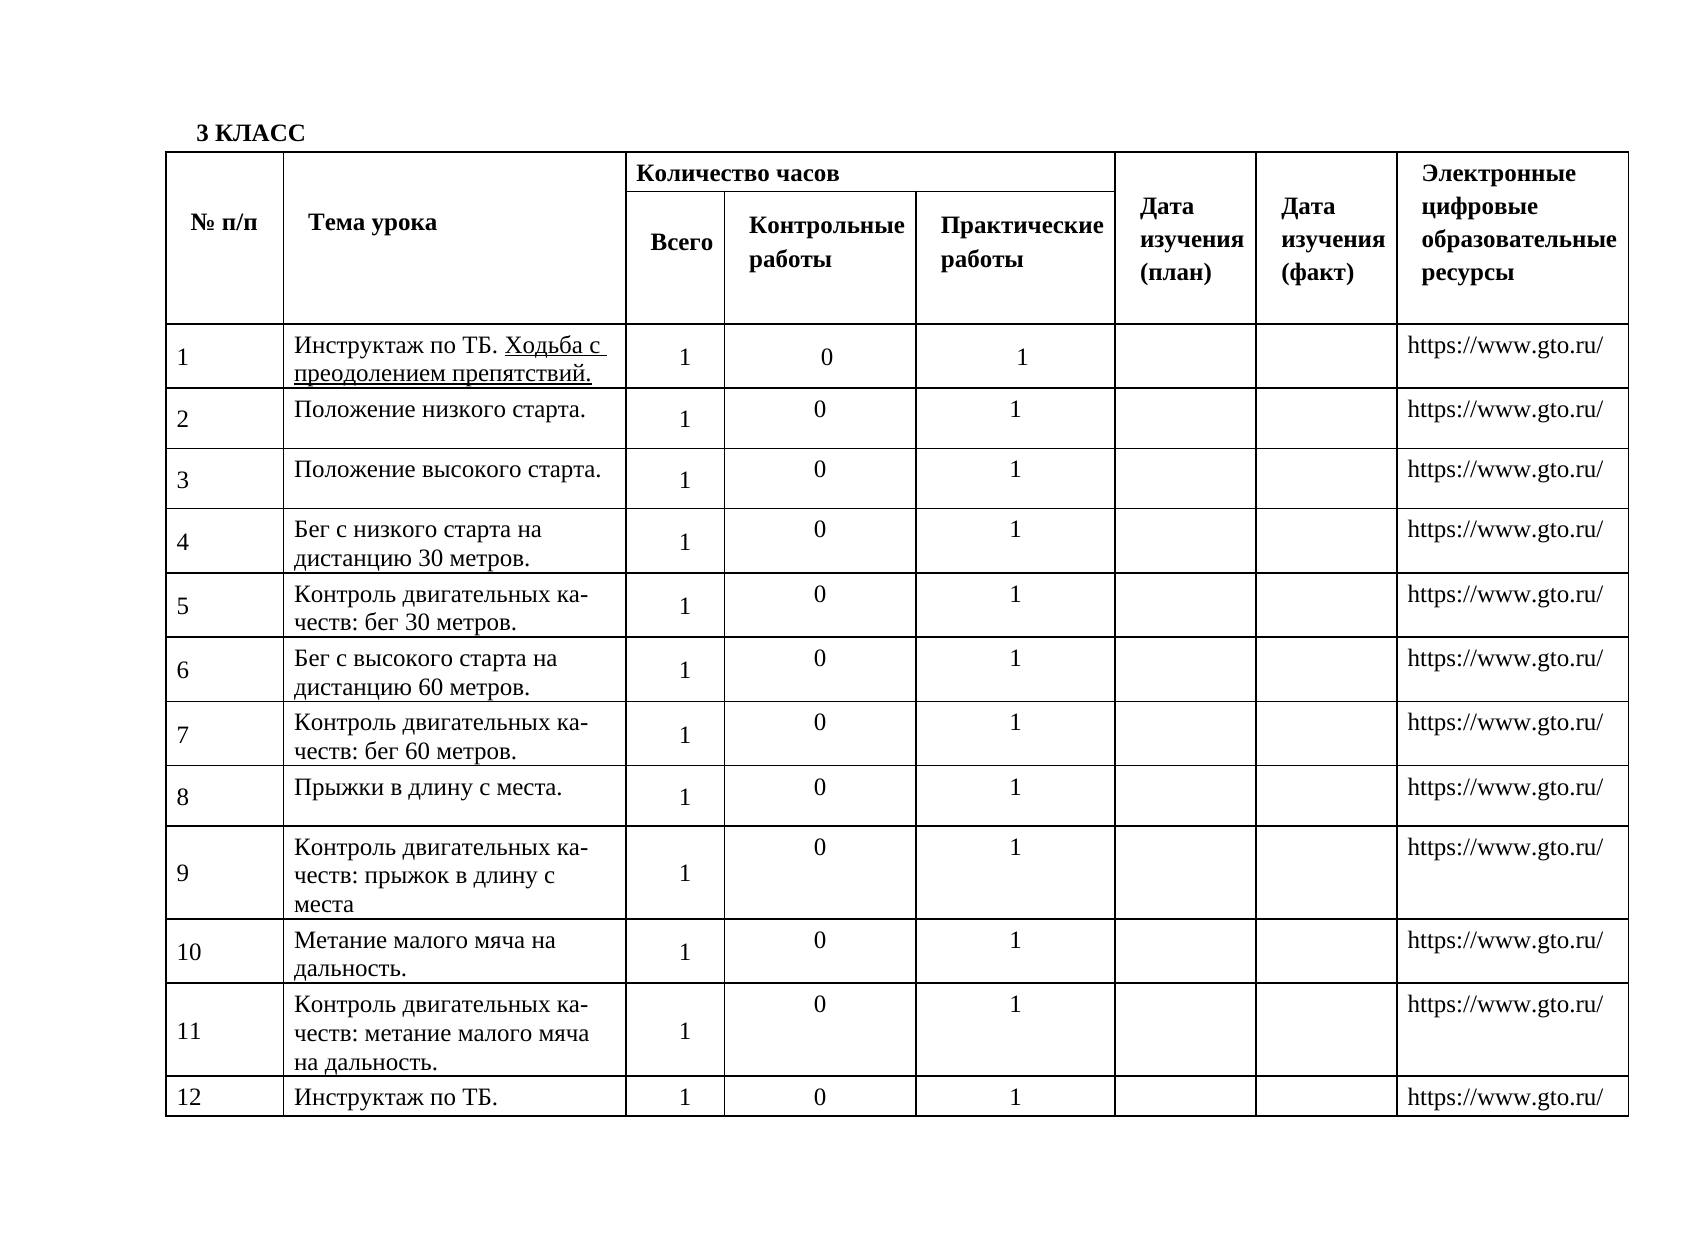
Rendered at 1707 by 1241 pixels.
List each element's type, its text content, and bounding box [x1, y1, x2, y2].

table_cell 5 [167, 574, 283, 636]
table_cell 0 [725, 920, 915, 982]
table_cell 1 [627, 509, 724, 572]
table_cell [1116, 827, 1255, 918]
table_cell [1116, 766, 1255, 825]
table_header Дата изучения (факт) [1257, 153, 1396, 323]
table_cell 1 [917, 638, 1114, 701]
table_cell Инструктаж по ТБ. Ходьба с преодолением препятствий. [284, 325, 625, 387]
table_cell https://www.gto.ru/ [1398, 984, 1628, 1075]
table_cell 1 [917, 827, 1114, 918]
table_cell 1 [917, 449, 1114, 508]
table_cell [1257, 638, 1396, 701]
table_cell 9 [167, 827, 283, 918]
table_cell https://www.gto.ru/ [1398, 509, 1628, 572]
table_cell 1 [627, 827, 724, 918]
table_cell Прыжки в длину с места. [284, 766, 625, 825]
table_cell 1 [627, 702, 724, 765]
table_cell Контроль двигательных качеств: прыжок в длину с места [284, 827, 625, 918]
table_header № п/п [167, 153, 283, 323]
table_cell 1 [627, 984, 724, 1075]
table_cell [1116, 702, 1255, 765]
table_cell Бег с высокого старта на дистанцию 60 метров. [284, 638, 625, 701]
table_cell [1257, 325, 1396, 387]
table_cell [1257, 827, 1396, 918]
table_cell https://www.gto.ru/ [1398, 574, 1628, 636]
table_cell 3 [167, 449, 283, 508]
table_cell 1 [917, 920, 1114, 982]
table_cell 0 [725, 766, 915, 825]
table_cell 12 [167, 1077, 283, 1115]
table_cell [1116, 325, 1255, 387]
table_cell https://www.gto.ru/ [1398, 766, 1628, 825]
table_cell Положение низкого старта. [284, 389, 625, 447]
table_cell [1116, 984, 1255, 1075]
table_cell 0 [725, 984, 915, 1075]
table_cell 1 [627, 766, 724, 825]
table_cell Метание малого мяча на дальность. [284, 920, 625, 982]
table_cell 1 [917, 766, 1114, 825]
table_cell [1257, 574, 1396, 636]
table_cell [1257, 920, 1396, 982]
table_cell Всего [627, 192, 724, 323]
table_cell https://www.gto.ru/ [1398, 920, 1628, 982]
table_cell 8 [167, 766, 283, 825]
table_cell [1116, 389, 1255, 447]
table_cell [1257, 509, 1396, 572]
table_cell [1116, 1077, 1255, 1115]
table_cell Бег с низкого старта на дистанцию 30 метров. [284, 509, 625, 572]
table_cell 1 [917, 1077, 1114, 1115]
table_cell [1116, 638, 1255, 701]
table_cell Контроль двигательных качеств: метание малого мяча на дальность. [284, 984, 625, 1075]
table_cell [1257, 766, 1396, 825]
table_cell 2 [167, 389, 283, 447]
table_header Количество часов [627, 153, 1114, 191]
table_cell 0 [725, 702, 915, 765]
table_cell 1 [627, 574, 724, 636]
table_cell [1257, 984, 1396, 1075]
table_cell 0 [725, 509, 915, 572]
table_cell 0 [725, 638, 915, 701]
text 3 КЛАСС [190, 118, 1618, 147]
table_cell 1 [167, 325, 283, 387]
table_cell Практические работы [917, 192, 1114, 323]
table_cell Положение высокого старта. [284, 449, 625, 508]
table_cell [1116, 920, 1255, 982]
table_cell 1 [627, 638, 724, 701]
table_cell [1116, 449, 1255, 508]
table_cell 7 [167, 702, 283, 765]
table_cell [284, 1077, 625, 1115]
table_cell 1 [917, 984, 1114, 1075]
table_cell Контрольные работы [725, 192, 915, 323]
table_cell 1 [627, 325, 724, 387]
table_cell 1 [917, 509, 1114, 572]
table_cell 1 [917, 574, 1114, 636]
table_cell 0 [725, 389, 915, 447]
table_cell [1116, 574, 1255, 636]
table_cell https://www.gto.ru/ [1398, 325, 1628, 387]
table_cell 1 [627, 389, 724, 447]
table_cell https://www.gto.ru/ [1398, 389, 1628, 447]
table_cell Контроль двигательных качеств: бег 60 метров. [284, 702, 625, 765]
table_cell 0 [725, 449, 915, 508]
table_cell 1 [627, 920, 724, 982]
table_cell 0 [725, 1077, 915, 1115]
table_cell 1 [627, 449, 724, 508]
table_cell 11 [167, 984, 283, 1075]
table_cell https://www.gto.ru/ [1398, 702, 1628, 765]
table_cell Контроль двигательных качеств: бег 30 метров. [284, 574, 625, 636]
table_cell [1257, 389, 1396, 447]
table_cell [1257, 702, 1396, 765]
table_cell 1 [917, 702, 1114, 765]
table_header Дата изучения (план) [1116, 153, 1255, 323]
table_cell 1 [917, 325, 1114, 387]
table_header Тема урока [284, 153, 625, 323]
table_cell 0 [725, 325, 915, 387]
table_cell https://www.gto.ru/ [1398, 449, 1628, 508]
table_cell [1257, 449, 1396, 508]
table_header Электронные цифровые образовательные ресурсы [1398, 153, 1628, 323]
table_cell [1257, 1077, 1396, 1115]
table_cell https://www.gto.ru/ [1398, 827, 1628, 918]
table_cell 1 [627, 1077, 724, 1115]
table_cell 0 [725, 574, 915, 636]
table_cell https://www.gto.ru/ [1398, 1077, 1628, 1115]
table_cell 1 [917, 389, 1114, 447]
table_cell 4 [167, 509, 283, 572]
table_cell [1116, 509, 1255, 572]
table_cell https://www.gto.ru/ [1398, 638, 1628, 701]
table_cell 0 [725, 827, 915, 918]
table_cell 10 [167, 920, 283, 982]
table_cell 6 [167, 638, 283, 701]
